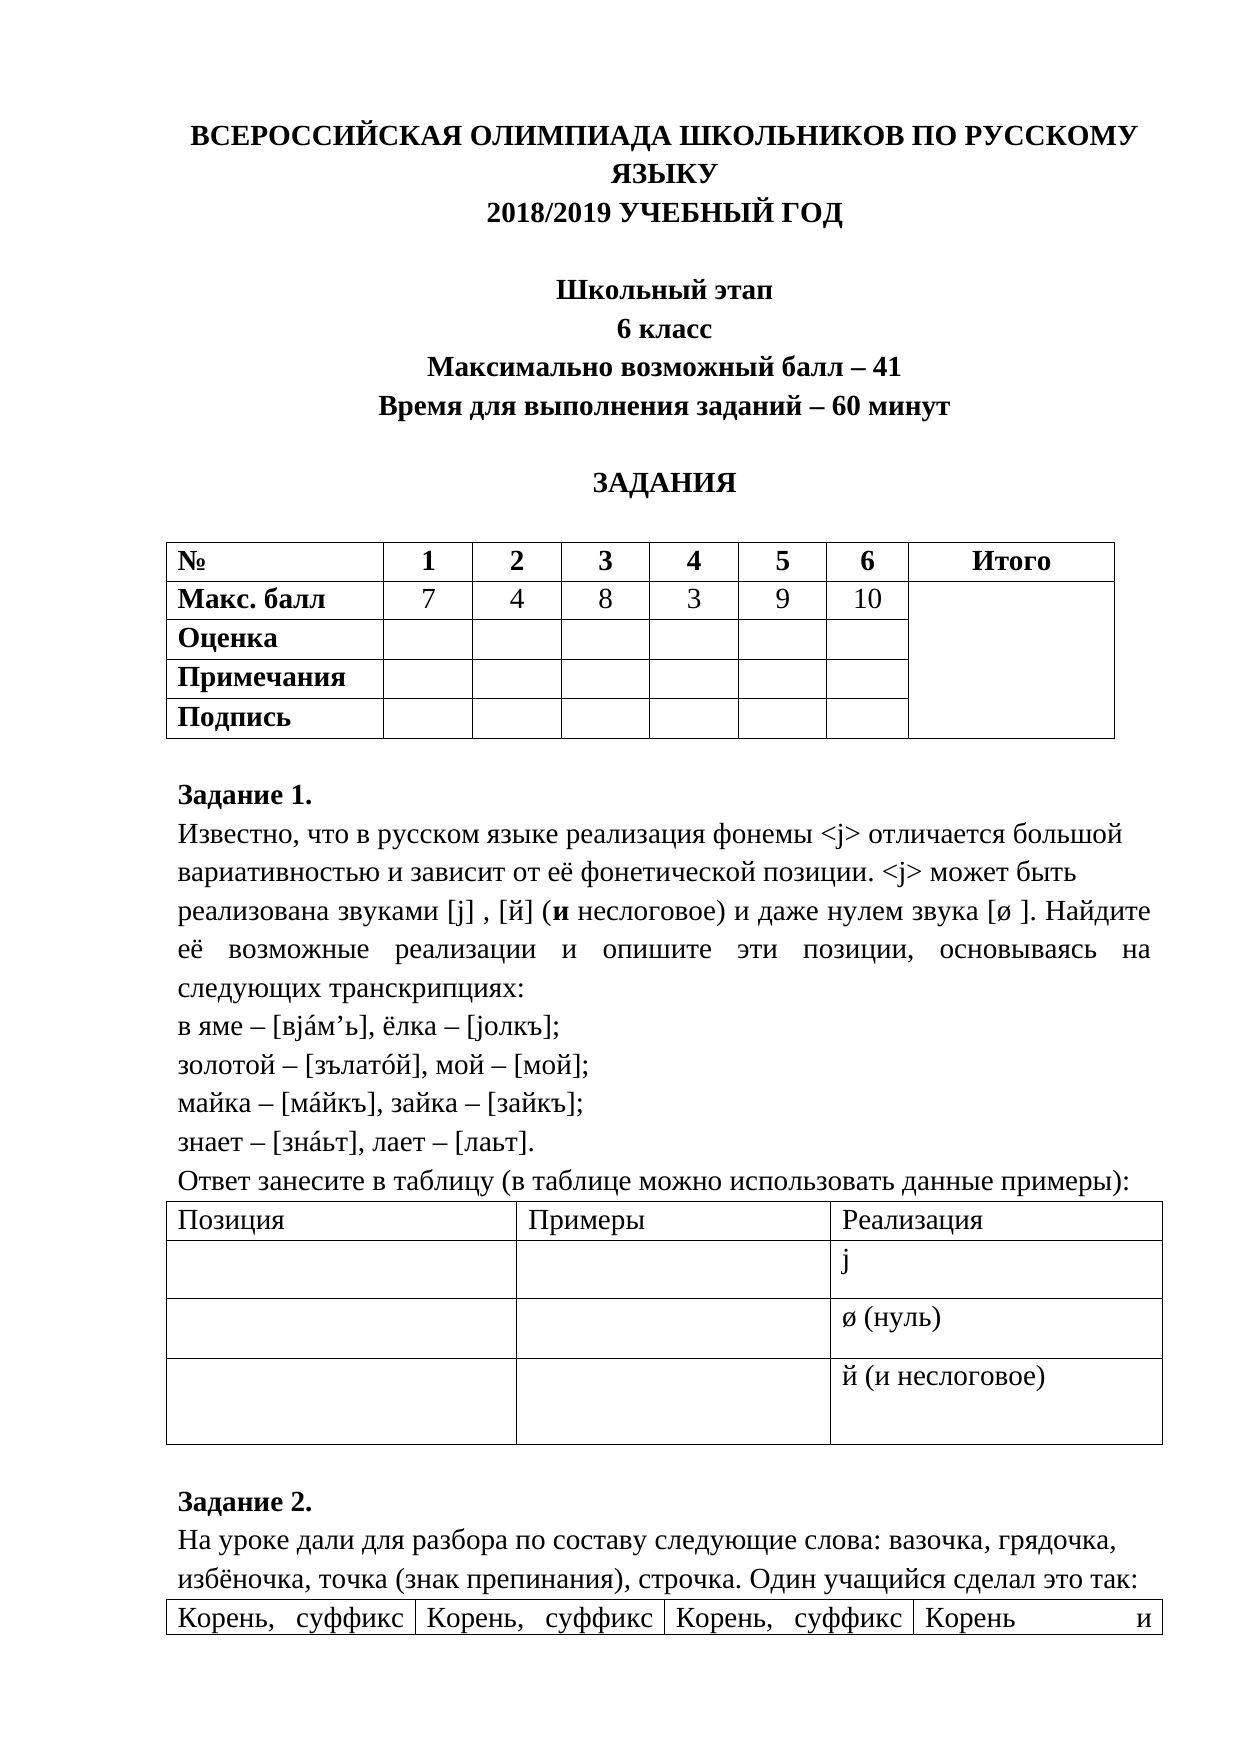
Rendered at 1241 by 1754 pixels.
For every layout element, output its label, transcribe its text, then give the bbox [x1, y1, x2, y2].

table_cell [827, 699, 908, 738]
table_cell [827, 660, 908, 698]
table_cell Примечания [167, 660, 383, 698]
table_cell ø (нуль) [831, 1299, 1162, 1357]
table_header 1 [384, 543, 472, 581]
text Ответ занесите в таблицу (в таблице можно использовать данные примеры): [177, 1163, 1152, 1196]
text майка – [мáйкъ], зайка – [зайкъ]; [177, 1086, 1152, 1119]
table_cell [562, 699, 649, 738]
text реализована звуками [j] , [й] (и неслоговое) и даже нулем звука [ø ]. Найдите её возможные реализации и опишите эти позиции, основываясь на следующих транскрипциях: [177, 893, 1152, 1003]
table_cell j [831, 1241, 1162, 1298]
text Максимально возможный балл – 41 [177, 349, 1152, 383]
table_cell [739, 699, 826, 738]
text 2018/2019 УЧЕБНЫЙ ГОД [177, 195, 1152, 229]
table_cell [650, 699, 738, 738]
table_header Корень и окончание [914, 1600, 1162, 1634]
text знает – [знáьт], лает – [лаьт]. [177, 1124, 1152, 1158]
table_cell 7 [384, 582, 472, 619]
table_cell [909, 582, 1114, 738]
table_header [167, 1600, 415, 1634]
table_header 4 [650, 543, 738, 581]
table_header Реализация [831, 1202, 1162, 1240]
table_cell Макс. балл [167, 582, 383, 619]
table_header № [167, 543, 383, 581]
table_cell [384, 699, 472, 738]
table_cell 4 [473, 582, 561, 619]
text вариативностью и зависит от её фонетической позиции. <j> может быть [177, 854, 1152, 888]
text ЗАДАНИЯ [177, 465, 1152, 498]
table_cell [473, 620, 561, 658]
table_cell [517, 1241, 830, 1298]
table_header 2 [473, 543, 561, 581]
text Задание 1. [177, 777, 1152, 811]
table_cell [827, 620, 908, 658]
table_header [416, 1600, 664, 1634]
text избёночка, точка (знак препинания), строчка. Один учащийся сделал это так: [177, 1561, 1152, 1594]
table_header Примеры [517, 1202, 830, 1240]
table_cell 3 [650, 582, 738, 619]
table_cell 10 [827, 582, 908, 619]
table_header 3 [562, 543, 649, 581]
text золотой – [зълатóй], мой – [мой]; [177, 1047, 1152, 1081]
text 6 класс [177, 311, 1152, 344]
text ВСЕРОССИЙСКАЯ ОЛИМПИАДА ШКОЛЬНИКОВ ПО РУССКОМУ ЯЗЫКУ [177, 118, 1152, 190]
table_cell [739, 620, 826, 658]
table_cell [167, 1241, 516, 1298]
table_cell [517, 1299, 830, 1357]
table_cell [562, 660, 649, 698]
text Известно, что в русском языке реализация фонемы <j> отличается большой [177, 816, 1152, 849]
table_cell [517, 1359, 830, 1444]
table_cell [739, 660, 826, 698]
table_cell [562, 620, 649, 658]
table_cell [650, 620, 738, 658]
table_cell й (и неслоговое) [831, 1359, 1162, 1444]
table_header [665, 1600, 913, 1634]
table_cell 9 [739, 582, 826, 619]
text Время для выполнения заданий – 60 минут [177, 388, 1152, 421]
table_header Позиция [167, 1202, 516, 1240]
text в яме – [вjáм’ь], ёлка – [jолкъ]; [177, 1008, 1152, 1042]
table_header 5 [739, 543, 826, 581]
text Задание 2. [177, 1484, 1152, 1517]
table_cell [473, 660, 561, 698]
text На уроке дали для разбора по составу следующие слова: вазочка, грядочка, [177, 1522, 1152, 1556]
table_cell [167, 1299, 516, 1357]
text Школьный этап [177, 272, 1152, 306]
table_header Итого [909, 543, 1114, 581]
table_header 6 [827, 543, 908, 581]
table_cell Подпись [167, 699, 383, 738]
table_cell [167, 1359, 516, 1444]
table_cell [473, 699, 561, 738]
table_cell [384, 660, 472, 698]
table_cell [650, 660, 738, 698]
table_cell 8 [562, 582, 649, 619]
table_cell Оценка [167, 620, 383, 658]
table_cell [384, 620, 472, 658]
